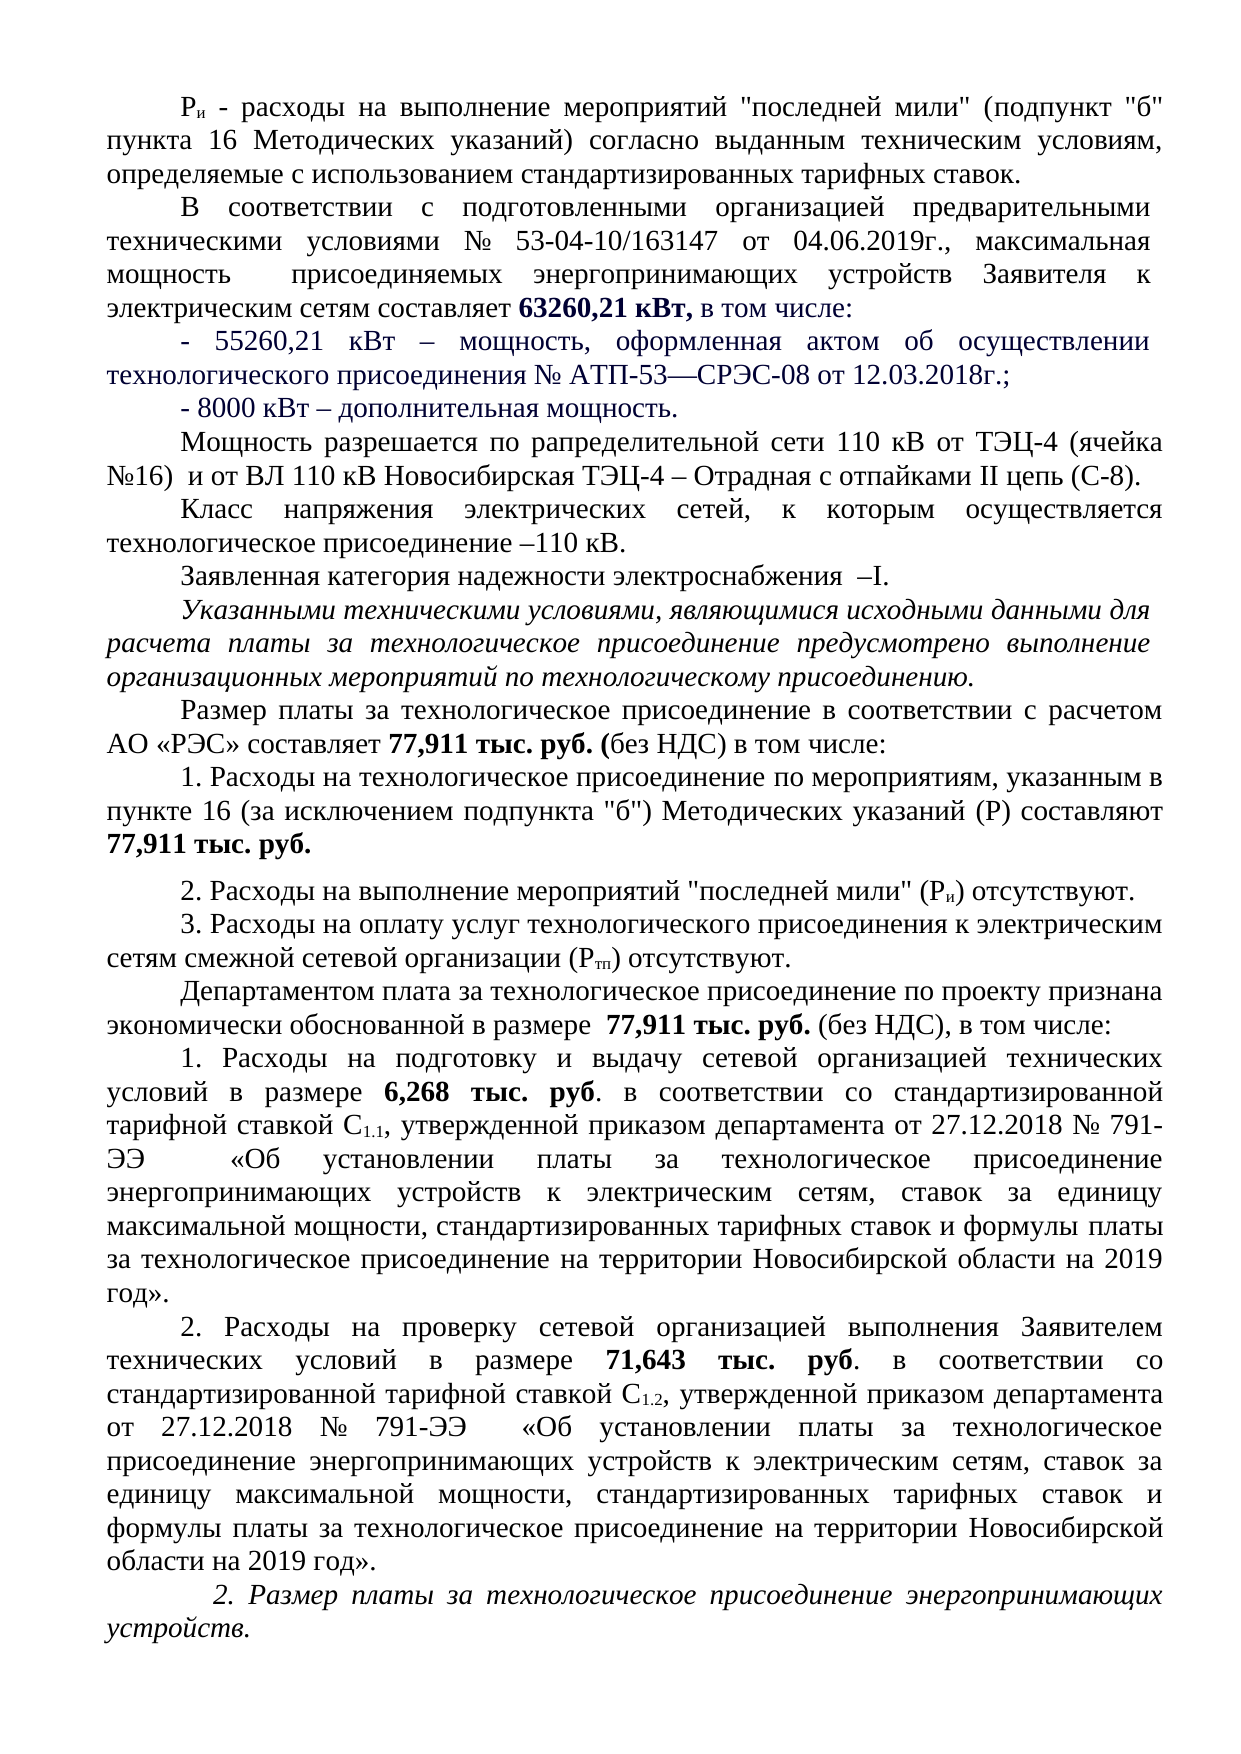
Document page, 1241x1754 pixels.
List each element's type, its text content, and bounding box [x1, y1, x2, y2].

text 2. Расходы на проверку сетевой организацией выполнения Заявителем технических условий в размере 71,643 тыс. руб. в соответствии со стандартизированной тарифной ставкой С1.2, утвержденной приказом департамента от 27.12.2018 № 791-ЭЭ «Об установлении платы за технологическое присоединение энергопринимающих устройств к электрическим сетям, ставок за единицу максимальной мощности, стандартизированных тарифных ставок и формулы платы за технологическое присоединение на территории Новосибирской области на 2019 год». [106, 1309, 1163, 1577]
text Заявленная категория надежности электроснабжения –I. [106, 558, 1151, 592]
text В соответствии с подготовленными организацией предварительными техническими условиями № 53-04-10/163147 от 04.06.2019г., максимальная мощность присоединяемых энергопринимающих устройств Заявителя к электрическим сетям составляет 63260,21 кВт, в том числе: [106, 189, 1151, 323]
text 2. Размер платы за технологическое присоединение энергопринимающих устройств. [106, 1577, 1163, 1644]
text Ри - расходы на выполнение мероприятий "последней мили" (подпункт "б" пункта 16 Методических указаний) согласно выданным техническим условиям, определяемые с использованием стандартизированных тарифных ставок. [106, 89, 1163, 189]
text Мощность разрешается по рапределительной сети 110 кВ от ТЭЦ-4 (ячейка №16) и от ВЛ 110 кВ Новосибирская ТЭЦ-4 – Отрадная с отпайками II цепь (С-8). [106, 424, 1163, 491]
text Указанными техническими условиями, являющимися исходными данными для расчета платы за технологическое присоединение предусмотрено выполнение организационных мероприятий по технологическому присоединению. [106, 592, 1151, 692]
text - 55260,21 кВт – мощность, оформленная актом об осуществлении технологического присоединения № АТП-53—СРЭС-08 от 12.03.2018г.; [106, 323, 1151, 391]
text Размер платы за технологическое присоединение в соответствии с расчетом АО «РЭС» составляет 77,911 тыс. руб. (без НДС) в том числе: [106, 692, 1163, 759]
text 1. Расходы на подготовку и выдачу сетевой организацией технических условий в размере 6,268 тыс. руб. в соответствии со стандартизированной тарифной ставкой С1.1, утвержденной приказом департамента от 27.12.2018 № 791-ЭЭ «Об установлении платы за технологическое присоединение энергопринимающих устройств к электрическим сетям, ставок за единицу максимальной мощности, стандартизированных тарифных ставок и формулы платы за технологическое присоединение на территории Новосибирской области на 2019 год». [106, 1040, 1163, 1309]
text 3. Расходы на оплату услуг технологического присоединения к электрическим сетям смежной сетевой организации (Ртп) отсутствуют. [106, 906, 1163, 973]
text Департаментом плата за технологическое присоединение по проекту признана экономически обоснованной в размере 77,911 тыс. руб. (без НДС), в том числе: [106, 973, 1163, 1040]
text 2. Расходы на выполнение мероприятий "последней мили" (Ри) отсутствуют. [106, 873, 1163, 906]
text 1. Расходы на технологическое присоединение по мероприятиям, указанным в пункте 16 (за исключением подпункта "б") Методических указаний (Р) составляют 77,911 тыс. руб. [106, 759, 1163, 860]
text - 8000 кВт – дополнительная мощность. [106, 391, 1151, 424]
text Класс напряжения электрических сетей, к которым осуществляется технологическое присоединение –110 кВ. [106, 491, 1163, 558]
